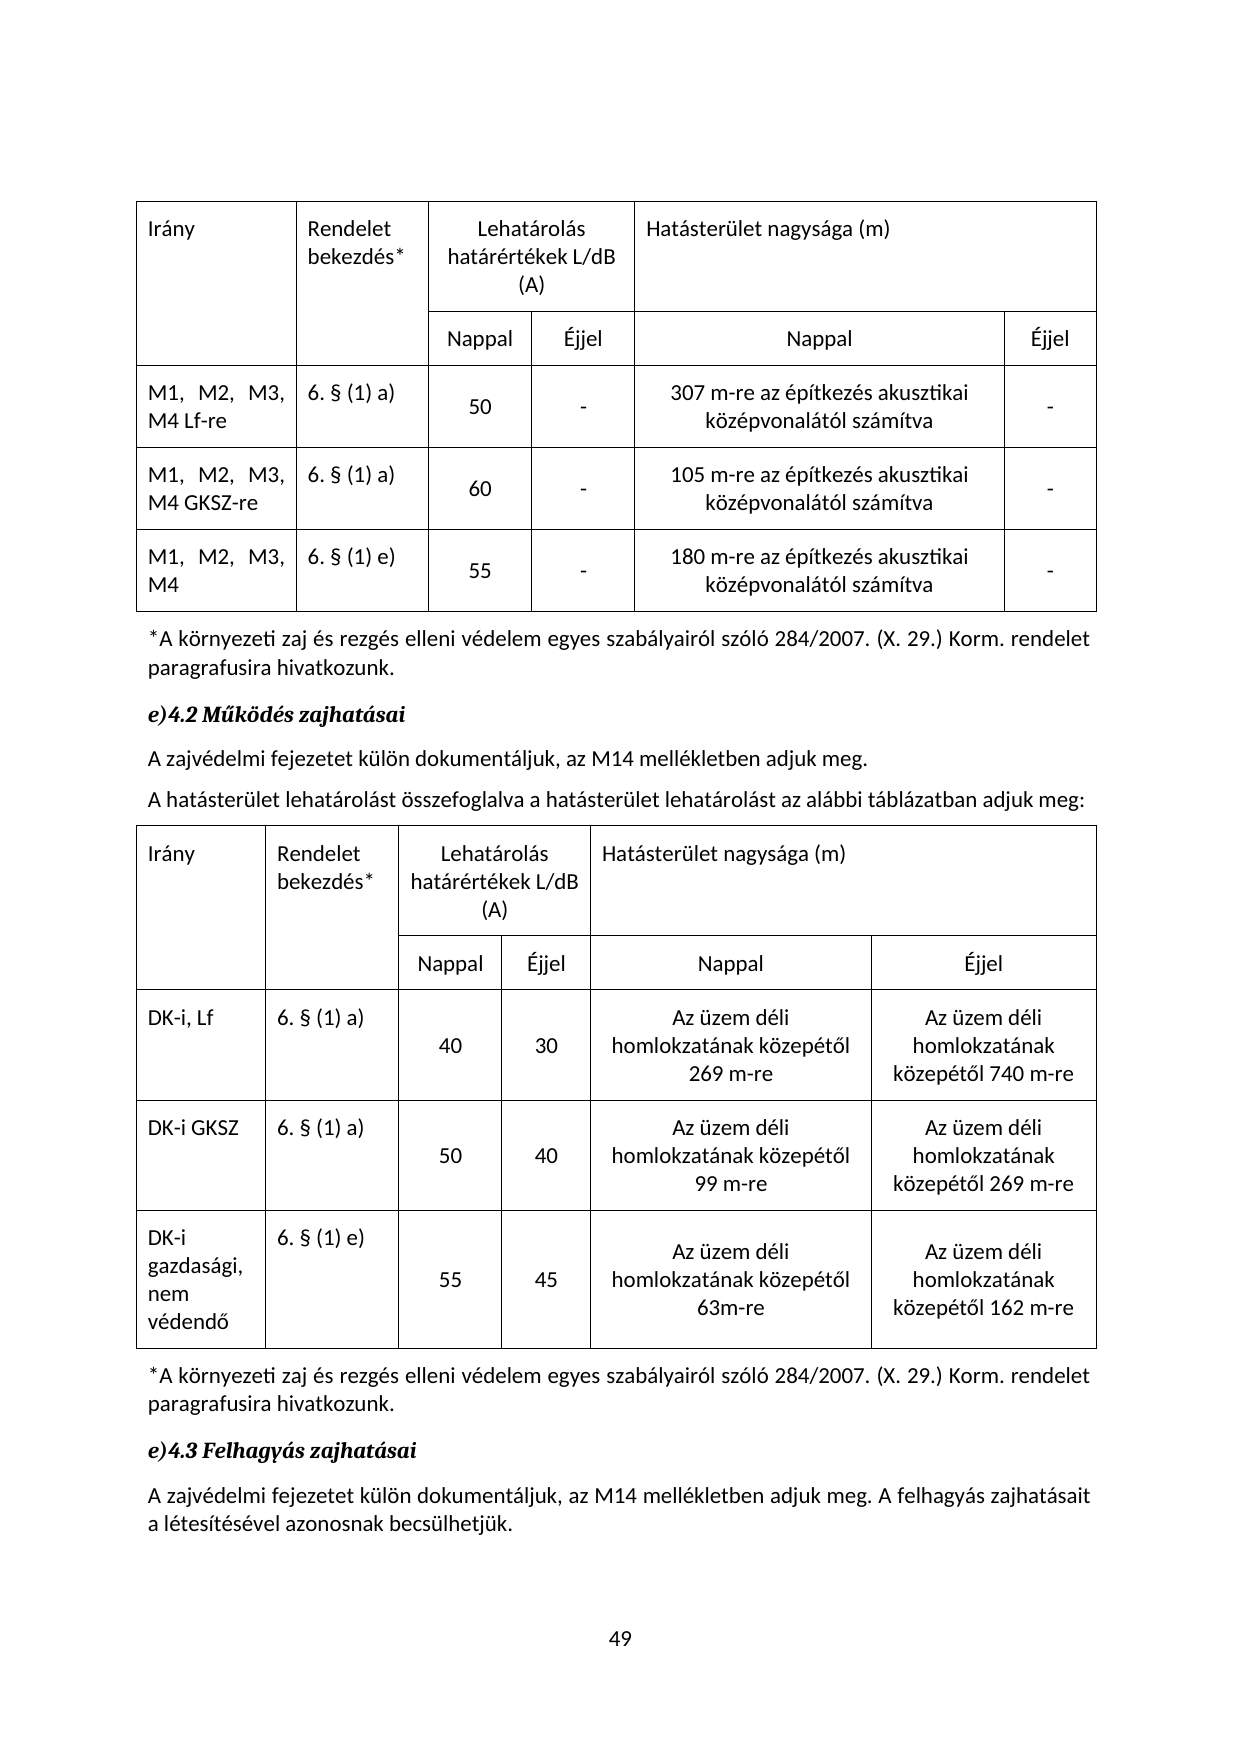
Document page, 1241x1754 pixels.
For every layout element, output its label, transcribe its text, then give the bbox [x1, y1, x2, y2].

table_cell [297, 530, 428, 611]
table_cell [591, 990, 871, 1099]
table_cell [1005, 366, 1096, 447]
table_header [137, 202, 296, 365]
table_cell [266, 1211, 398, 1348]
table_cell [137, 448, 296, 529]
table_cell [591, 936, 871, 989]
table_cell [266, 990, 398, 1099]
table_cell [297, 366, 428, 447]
text A zajvédelmi fejezetet külön dokumentáljuk, az M14 mellékletben adjuk meg. A felhagyás zajhatásait a létesítésével azonosnak becsülhetjük. [148, 1481, 1093, 1537]
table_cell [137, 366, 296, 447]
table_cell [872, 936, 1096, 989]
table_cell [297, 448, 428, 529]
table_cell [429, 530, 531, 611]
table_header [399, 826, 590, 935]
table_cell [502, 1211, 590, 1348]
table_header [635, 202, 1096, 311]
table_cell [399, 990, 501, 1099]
text *A környezeti zaj és rezgés elleni védelem egyes szabályairól szóló 284/2007. (X. 29.) Korm. rendelet paragrafusira hivatkozunk. [148, 1361, 1093, 1417]
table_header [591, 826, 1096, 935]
subtitle e)4.2 Működés zajhatásai [148, 701, 1093, 728]
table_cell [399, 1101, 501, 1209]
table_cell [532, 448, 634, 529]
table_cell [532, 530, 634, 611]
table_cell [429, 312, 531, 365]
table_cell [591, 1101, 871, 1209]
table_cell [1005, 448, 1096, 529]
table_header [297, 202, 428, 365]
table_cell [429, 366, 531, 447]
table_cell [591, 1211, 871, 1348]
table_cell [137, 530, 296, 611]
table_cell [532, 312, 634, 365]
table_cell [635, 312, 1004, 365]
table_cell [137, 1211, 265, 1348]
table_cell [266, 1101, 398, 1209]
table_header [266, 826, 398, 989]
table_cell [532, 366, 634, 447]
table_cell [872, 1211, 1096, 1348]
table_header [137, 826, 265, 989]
text A hatásterület lehatárolást összefoglalva a hatásterület lehatárolást az alábbi táblázatban adjuk meg: [148, 785, 1093, 813]
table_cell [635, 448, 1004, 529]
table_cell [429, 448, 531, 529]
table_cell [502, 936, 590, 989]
text *A környezeti zaj és rezgés elleni védelem egyes szabályairól szóló 284/2007. (X. 29.) Korm. rendelet paragrafusira hivatkozunk. [148, 624, 1093, 681]
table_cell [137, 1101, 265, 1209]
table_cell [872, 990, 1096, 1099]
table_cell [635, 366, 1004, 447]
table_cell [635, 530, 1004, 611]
subtitle e)4.3 Felhagyás zajhatásai [148, 1438, 1093, 1464]
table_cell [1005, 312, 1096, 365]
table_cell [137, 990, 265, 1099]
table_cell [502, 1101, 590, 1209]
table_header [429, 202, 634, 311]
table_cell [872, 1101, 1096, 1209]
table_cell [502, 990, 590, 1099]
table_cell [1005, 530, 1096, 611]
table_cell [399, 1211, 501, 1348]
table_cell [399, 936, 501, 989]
text A zajvédelmi fejezetet külön dokumentáljuk, az M14 mellékletben adjuk meg. [148, 744, 1093, 772]
